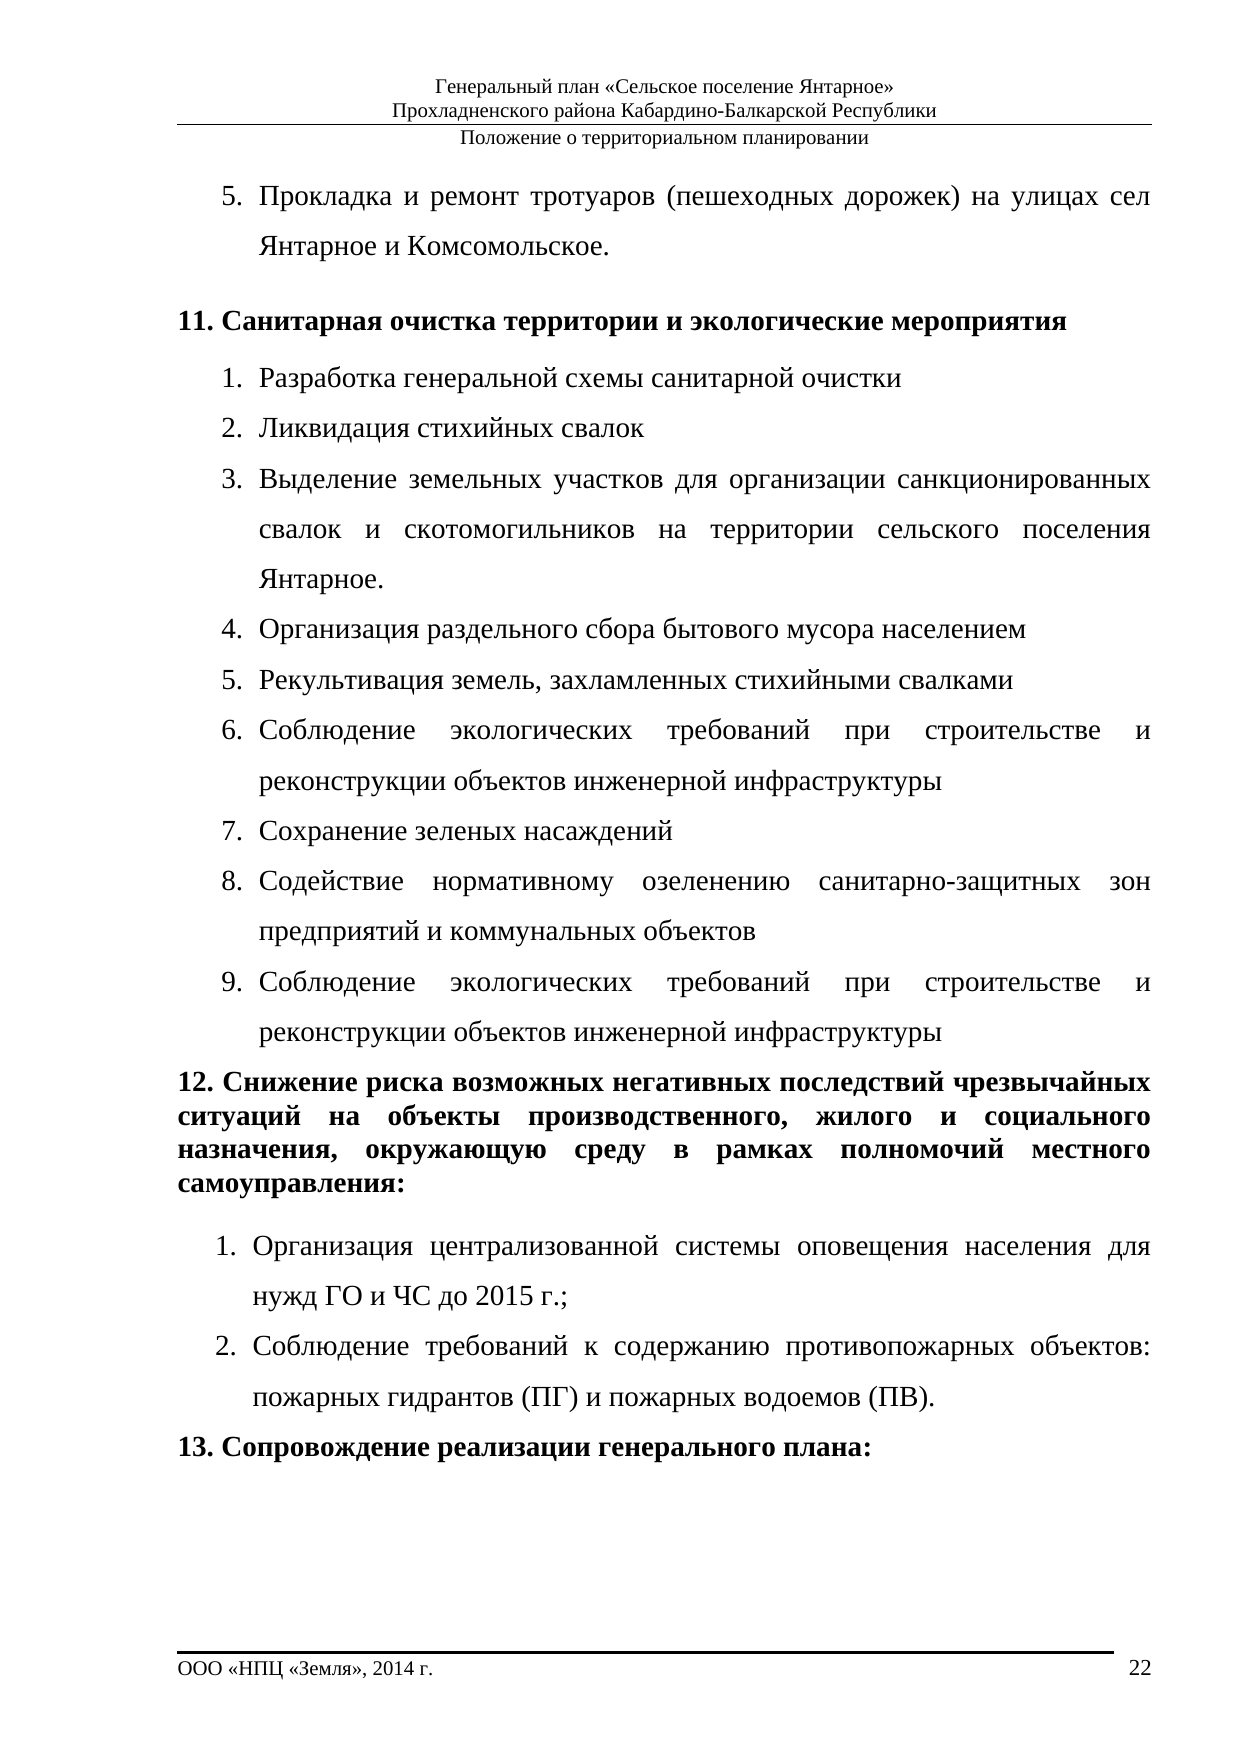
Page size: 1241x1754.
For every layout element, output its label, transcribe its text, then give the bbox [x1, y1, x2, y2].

list Соблюдение экологических требований при строительстве и реконструкции объектов инженерной инфраструктуры [221, 712, 1152, 796]
list Организация раздельного сбора бытового мусора населением [221, 612, 1152, 645]
text 12. Снижение риска возможных негативных последствий чрезвычайных ситуаций на объекты производственного, жилого и социального назначения, окружающую среду в рамках полномочий местного самоуправления: [177, 1064, 1152, 1199]
list Прокладка и ремонт тротуаров (пешеходных дорожек) на улицах сел Янтарное и Комсомольское. [221, 178, 1152, 262]
list Соблюдение экологических требований при строительстве и реконструкции объектов инженерной инфраструктуры [221, 964, 1152, 1048]
list Соблюдение требований к содержанию противопожарных объектов: пожарных гидрантов (ПГ) и пожарных водоемов (ПВ). [215, 1328, 1152, 1412]
list Рекультивация земель, захламленных стихийными свалками [221, 662, 1152, 696]
list Выделение земельных участков для организации санкционированных свалок и скотомогильников на территории сельского поселения Янтарное. [221, 461, 1152, 595]
text 13. Сопровождение реализации генерального плана: [177, 1429, 1152, 1463]
list Ликвидация стихийных свалок [221, 410, 1152, 444]
subtitle 11. Санитарная очистка территории и экологические мероприятия [177, 303, 1152, 337]
list Содействие нормативному озеленению санитарно-защитных зон предприятий и коммунальных объектов [221, 863, 1152, 947]
list Сохранение зеленых насаждений [221, 813, 1152, 846]
list Организация централизованной системы оповещения населения для нужд ГО и ЧС до 2015 г.; [215, 1228, 1152, 1312]
list Разработка генеральной схемы санитарной очистки [221, 360, 1152, 394]
